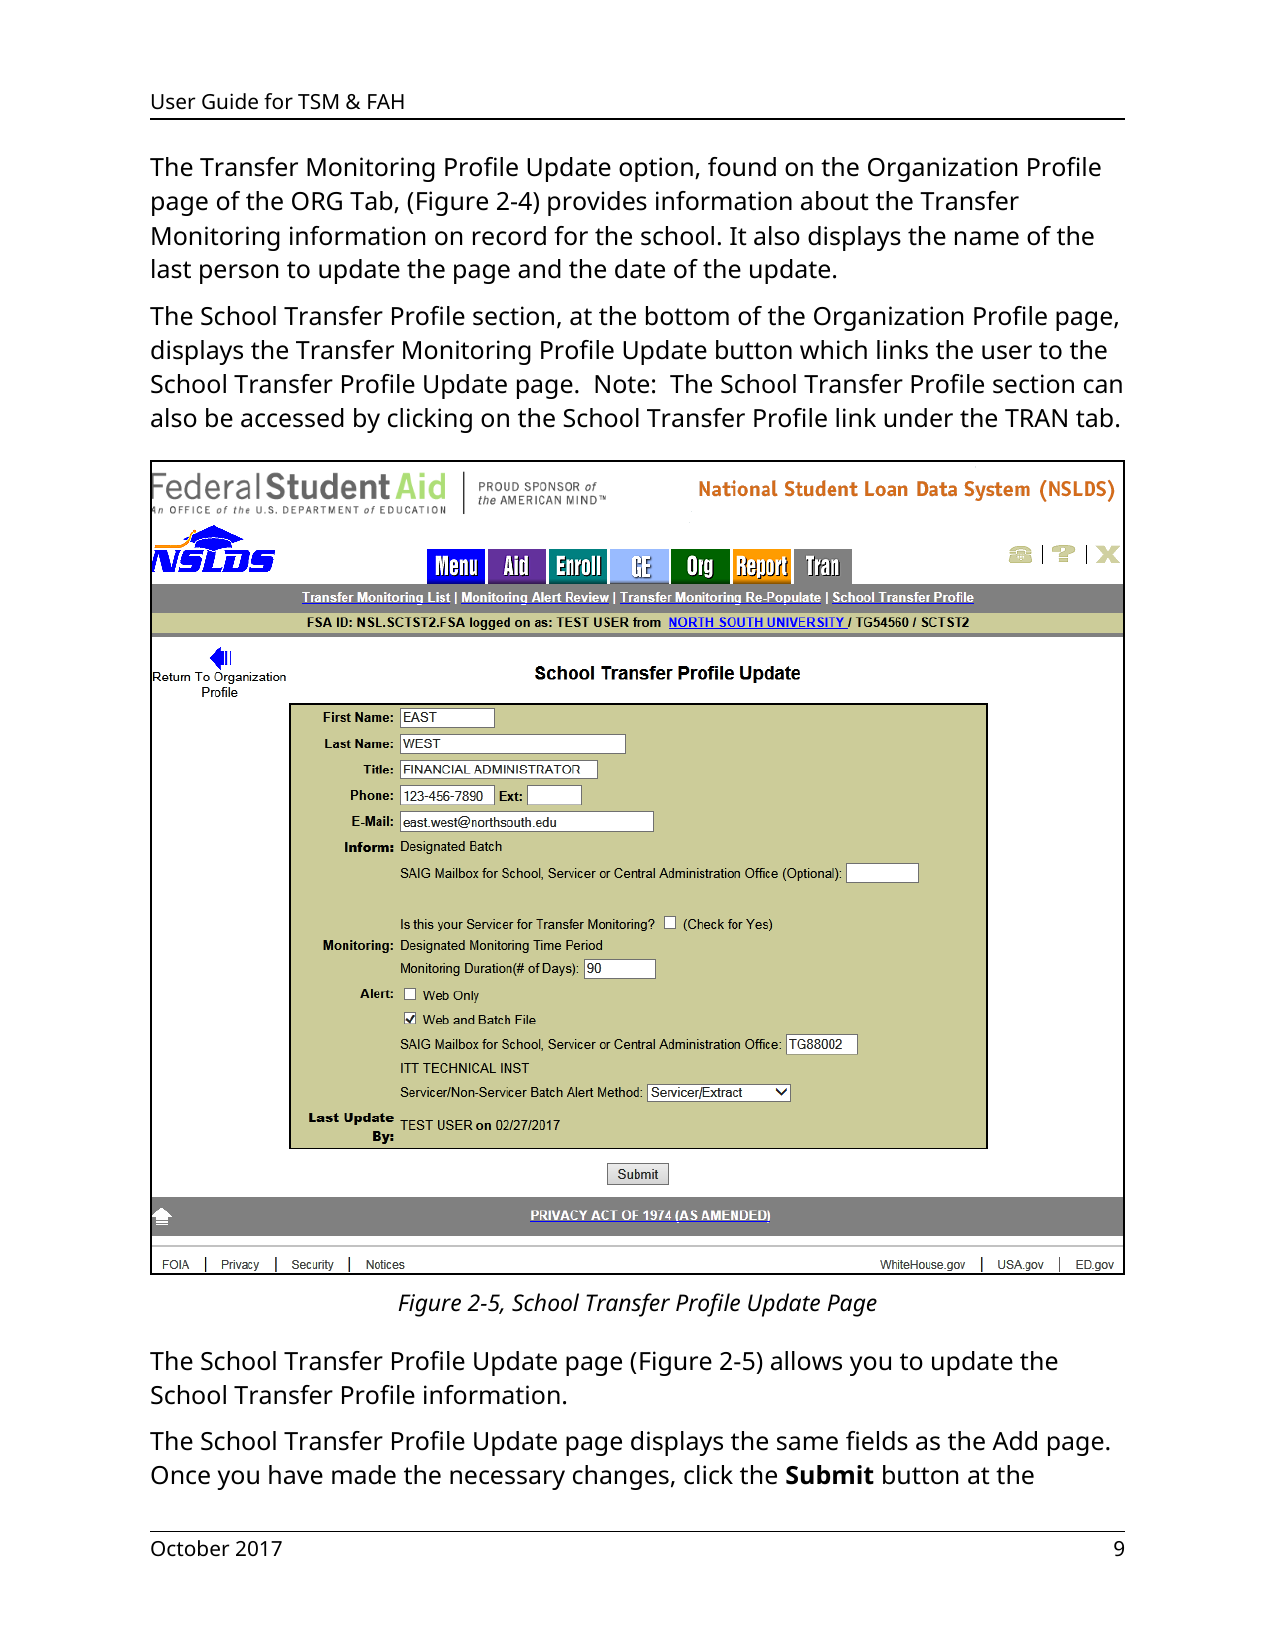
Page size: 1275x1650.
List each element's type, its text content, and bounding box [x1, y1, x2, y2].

text Figure 2-5, School Transfer Profile Update Page [150, 1287, 1125, 1318]
text The School Transfer Profile section, at the bottom of the Organization Profile page, displays the Transfer Monitoring Profile Update button which links the user to the School Transfer Profile Update page. Note: The School Transfer Profile section can also be accessed by clicking on the School Transfer Profile link under the TRAN tab. [150, 299, 1125, 435]
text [150, 1424, 1125, 1492]
picture [152, 462, 1123, 1273]
text The Transfer Monitoring Profile Update option, found on the Organization Profile page of the ORG Tab, (Figure 2-4) provides information about the Transfer Monitoring information on record for the school. It also displays the name of the last person to update the page and the date of the update. [150, 150, 1125, 286]
text The School Transfer Profile Update page (Figure 2-5) allows you to update the School Transfer Profile information. [150, 1343, 1125, 1411]
